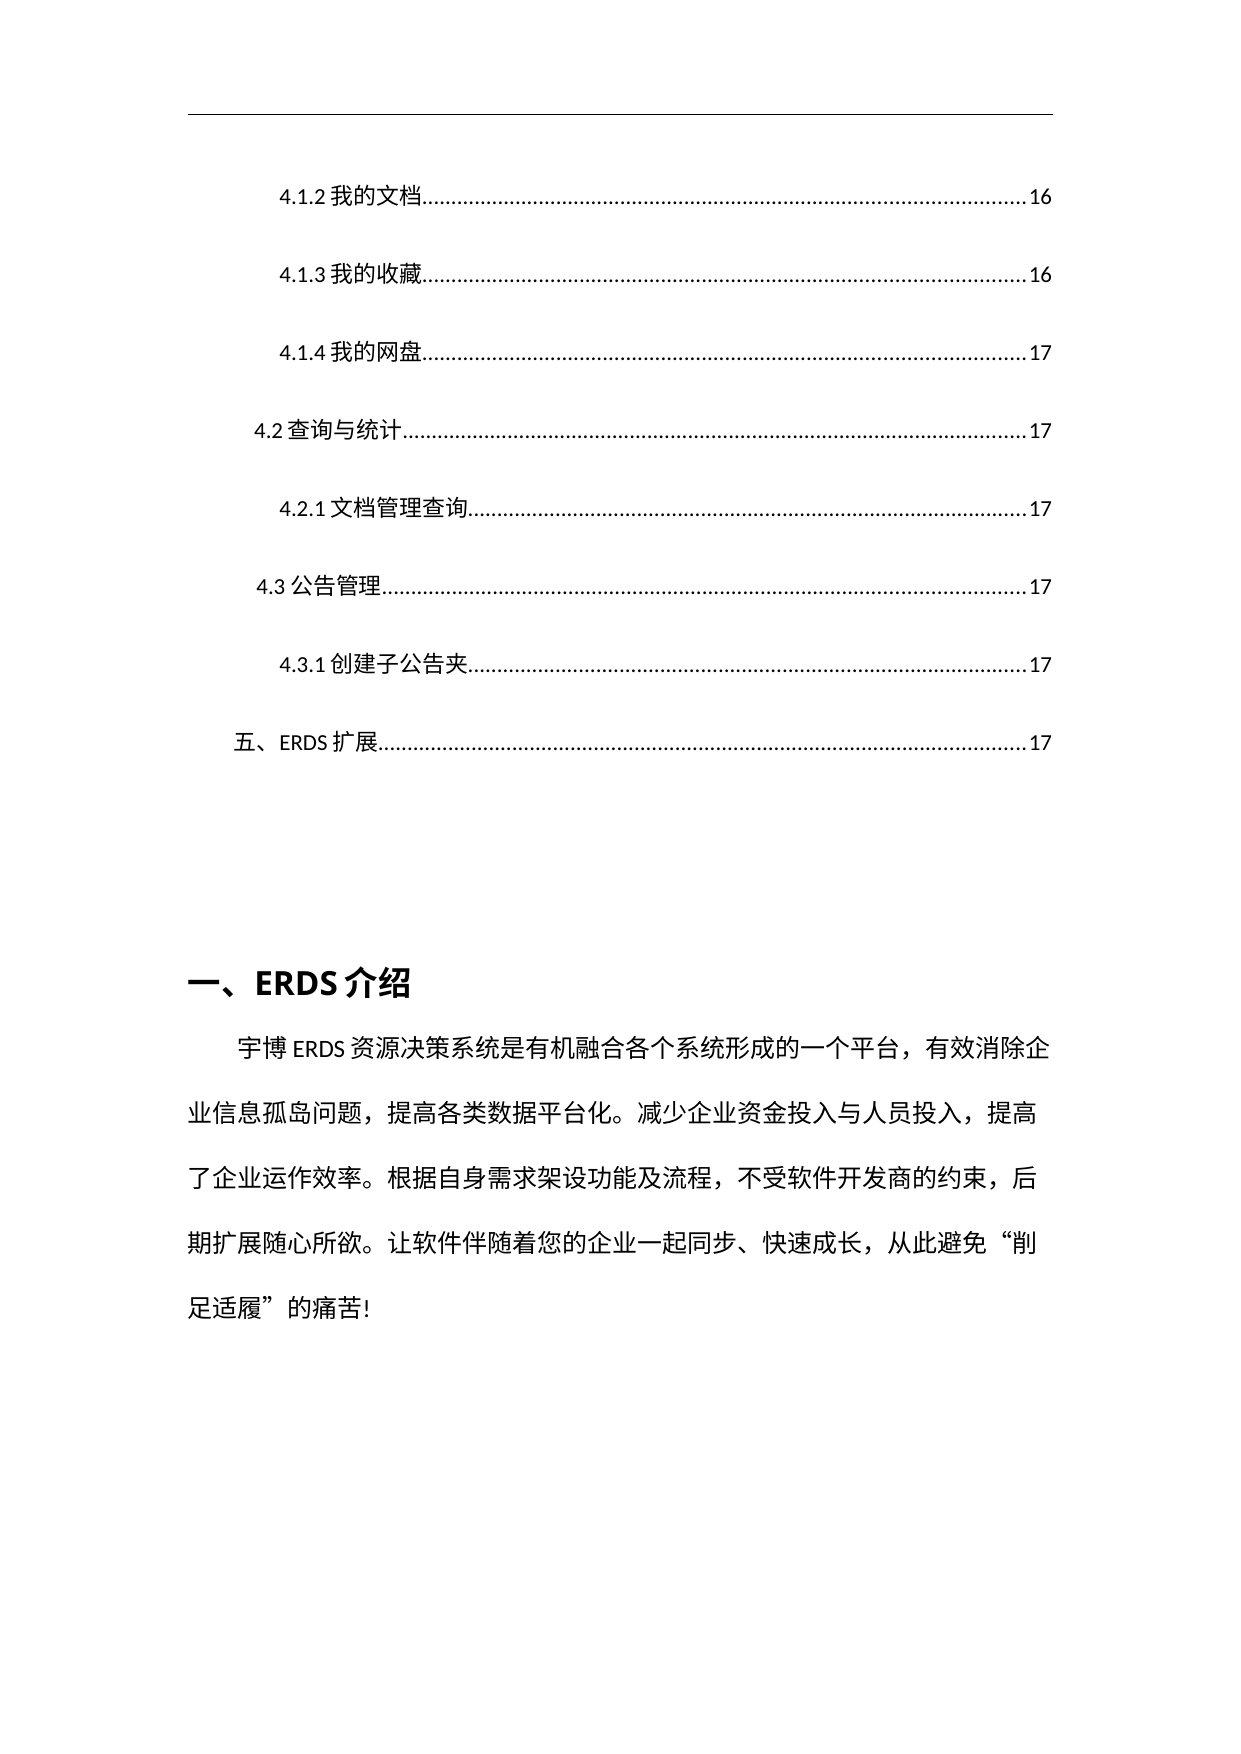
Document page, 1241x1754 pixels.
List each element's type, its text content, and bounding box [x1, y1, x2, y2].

text 4.2查询与统计 17 [233, 396, 1053, 461]
text 4.1.3我的收藏 16 [233, 240, 1053, 305]
text 4.3.1创建子公告夹 17 [233, 630, 1053, 695]
text 宇博ERDS资源决策系统是有机融合各个系统形成的一个平台，有效消除企业信息孤岛问题，提高各类数据平台化。减少企业资金投入与人员投入，提高了企业运作效率。根据自身需求架设功能及流程，不受软件开发商的约束，后期扩展随心所欲。让软件伴随着您的企业一起同步、快速成长，从此避免“削足适履”的痛苦! [187, 1014, 1053, 1339]
text 4.2.1文档管理查询 17 [233, 474, 1053, 539]
text 4.1.4我的网盘 17 [233, 318, 1053, 383]
subtitle 一、ERDS介绍 [187, 949, 1053, 1014]
text 4.1.2我的文档 16 [233, 162, 1053, 227]
text 五、ERDS扩展 17 [187, 708, 1053, 773]
text 4.3公告管理 17 [210, 552, 1053, 617]
